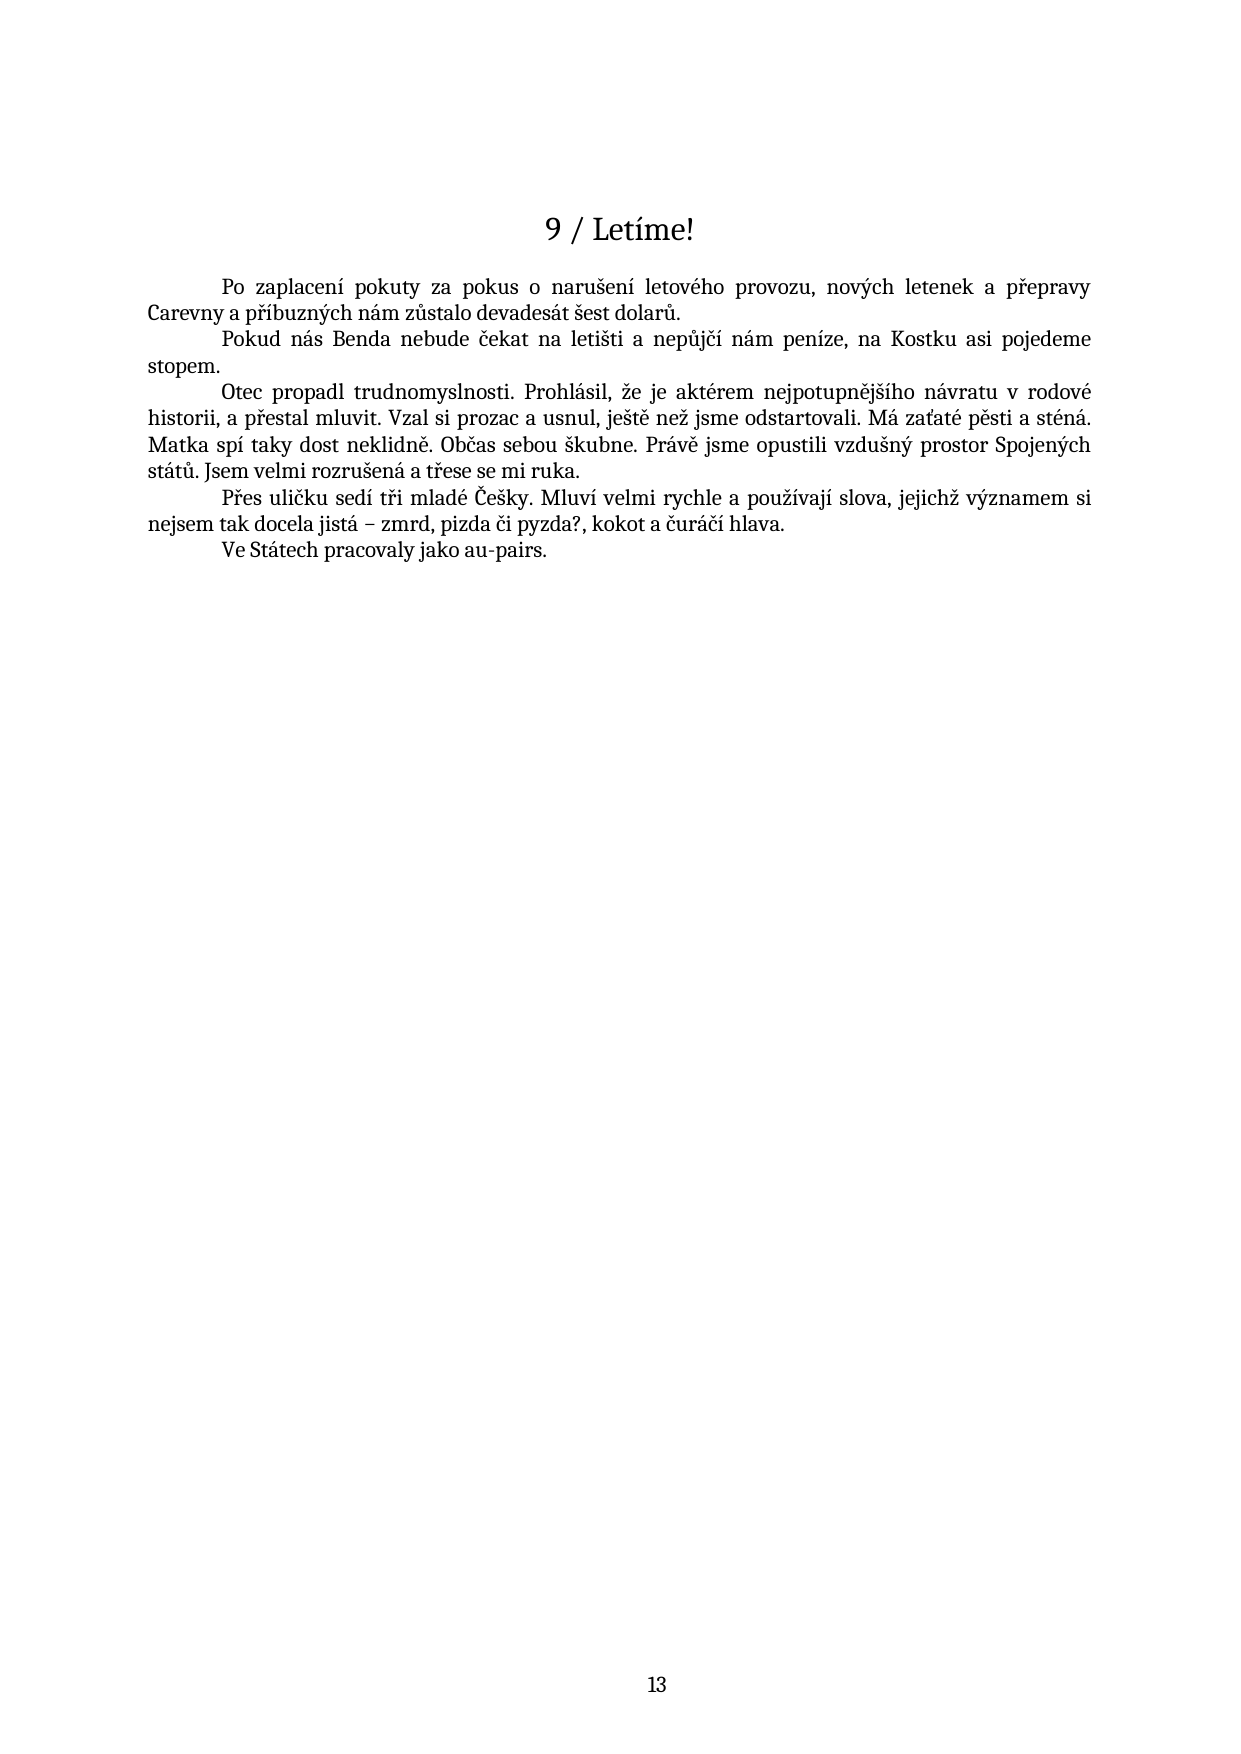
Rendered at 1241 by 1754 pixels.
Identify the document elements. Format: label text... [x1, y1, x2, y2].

text Otec propadl trudnomyslnosti. Prohlásil, že je aktérem nejpotupnějšího návratu v rodové historii, a přestal mluvit. Vzal si prozac a usnul, ještě než jsme odstartovali. Má zaťaté pěsti a sténá. Matka spí taky dost neklidně. Občas sebou škubne. Právě jsme opustili vzdušný prostor Spojených států. Jsem velmi rozrušená a třese se mi ruka. [148, 379, 1093, 484]
text Pokud nás Benda nebude čekat na letišti a nepůjčí nám peníze, na Kostku asi pojedeme stopem. [148, 326, 1093, 379]
text Po zaplacení pokuty za pokus o narušení letového provozu, nových letenek a přepravy Carevny a příbuzných nám zůstalo devadesát šest dolarů. [148, 273, 1093, 326]
text Ve Státech pracovaly jako au-pairs. [148, 537, 1093, 563]
text Přes uličku sedí tři mladé Češky. Mluví velmi rychle a používají slova, jejichž významem si nejsem tak docela jistá − zmrd, pizda či pyzda?, kokot a čuráčí hlava. [148, 484, 1093, 537]
subtitle 9 / Letíme! [148, 210, 1093, 248]
